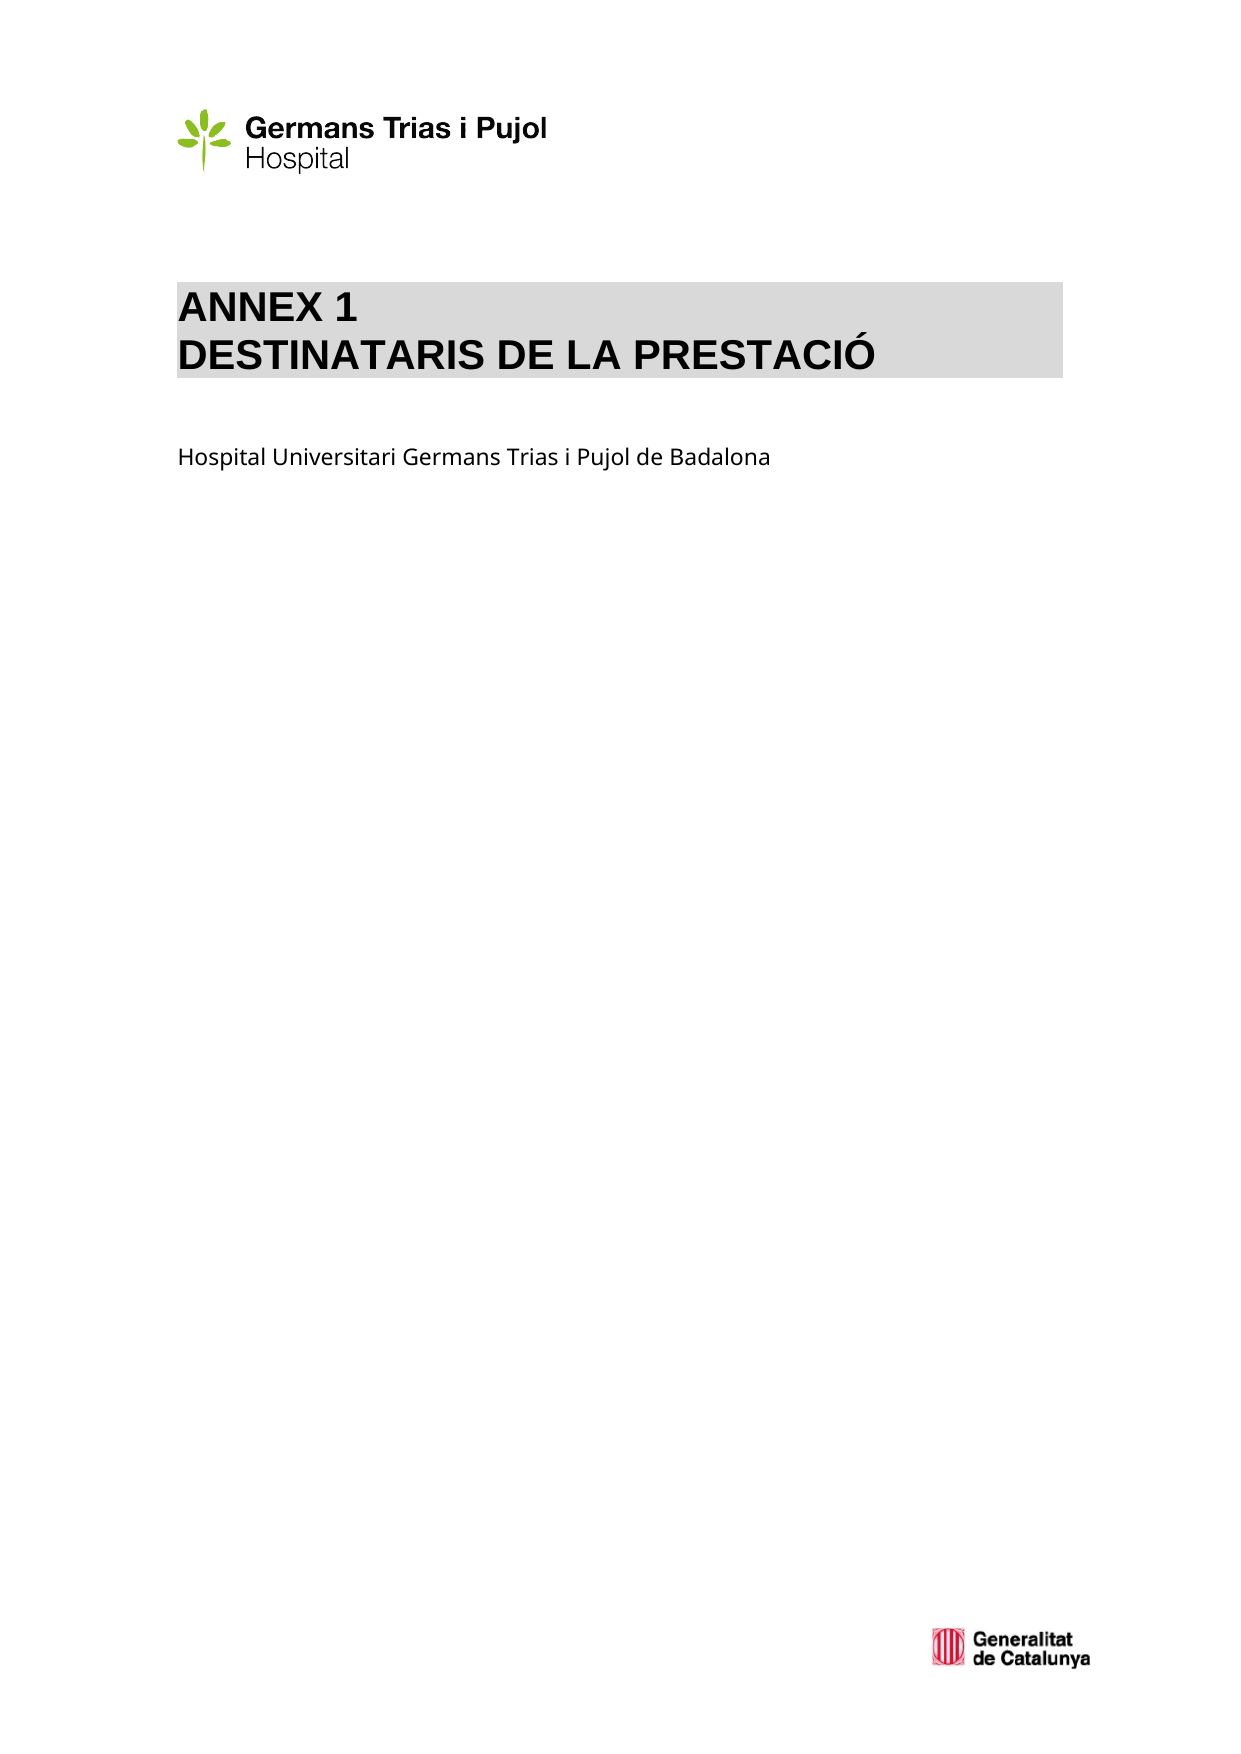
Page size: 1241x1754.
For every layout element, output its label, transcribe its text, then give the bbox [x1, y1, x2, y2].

text Hospital Universitari Germans Trias i Pujol de Badalona [177, 441, 1063, 472]
text ANNEX 1 [177, 282, 1063, 330]
text DESTINATARIS DE LA PRESTACIÓ [177, 330, 1063, 378]
picture [893, 1621, 1129, 1674]
picture [177, 109, 546, 174]
